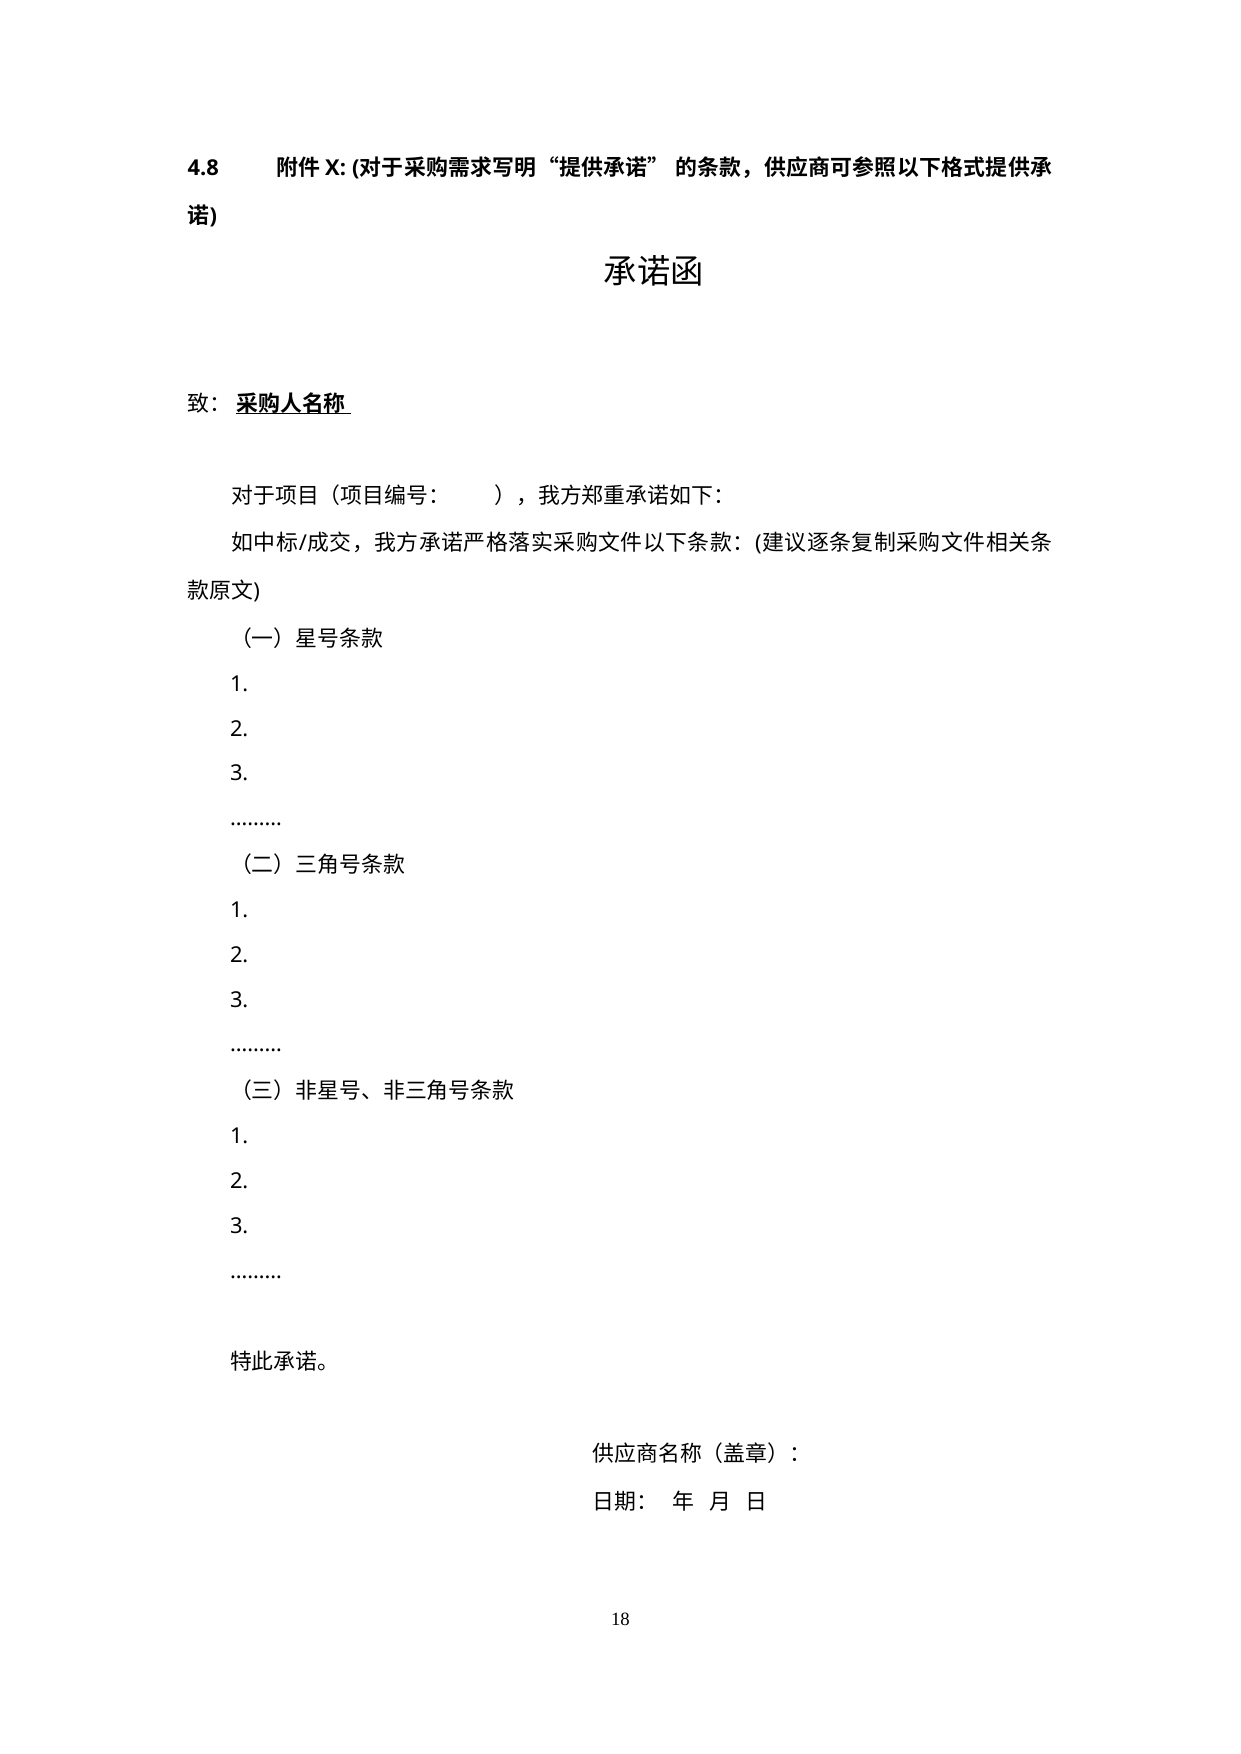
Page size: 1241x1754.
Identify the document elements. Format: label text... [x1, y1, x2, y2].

text 供应商名称（盖章）： [187, 1436, 1053, 1468]
text ……… [187, 1254, 1053, 1284]
text 2. [187, 939, 1053, 969]
text （三）非星号、非三角号条款 [187, 1073, 1053, 1105]
text 2. [187, 1165, 1053, 1195]
text ……… [187, 1028, 1053, 1058]
text 1. [187, 668, 1053, 698]
subtitle 4.8 附件X: (对于采购需求写明“提供承诺” 的条款，供应商可参照以下格式提供承诺) [187, 150, 1053, 229]
text （二）三角号条款 [187, 847, 1053, 878]
text 3. [187, 757, 1053, 787]
text ……… [187, 802, 1053, 832]
text 1. [187, 1121, 1053, 1150]
text 1. [187, 894, 1053, 924]
text 特此承诺。 [187, 1344, 1053, 1376]
text 3. [187, 1210, 1053, 1240]
text 日期： 年 月 日 [187, 1484, 1053, 1515]
text 如中标/成交，我方承诺严格落实采购文件以下条款：(建议逐条复制采购文件相关条款原文) [187, 525, 1053, 605]
text 承诺函 [187, 245, 1053, 293]
text （一）星号条款 [187, 621, 1053, 652]
text 2. [187, 713, 1053, 742]
text 致： 采购人名称 [187, 386, 1053, 417]
text 对于项目（项目编号： ），我方郑重承诺如下： [187, 478, 1053, 509]
text 3. [187, 984, 1053, 1013]
